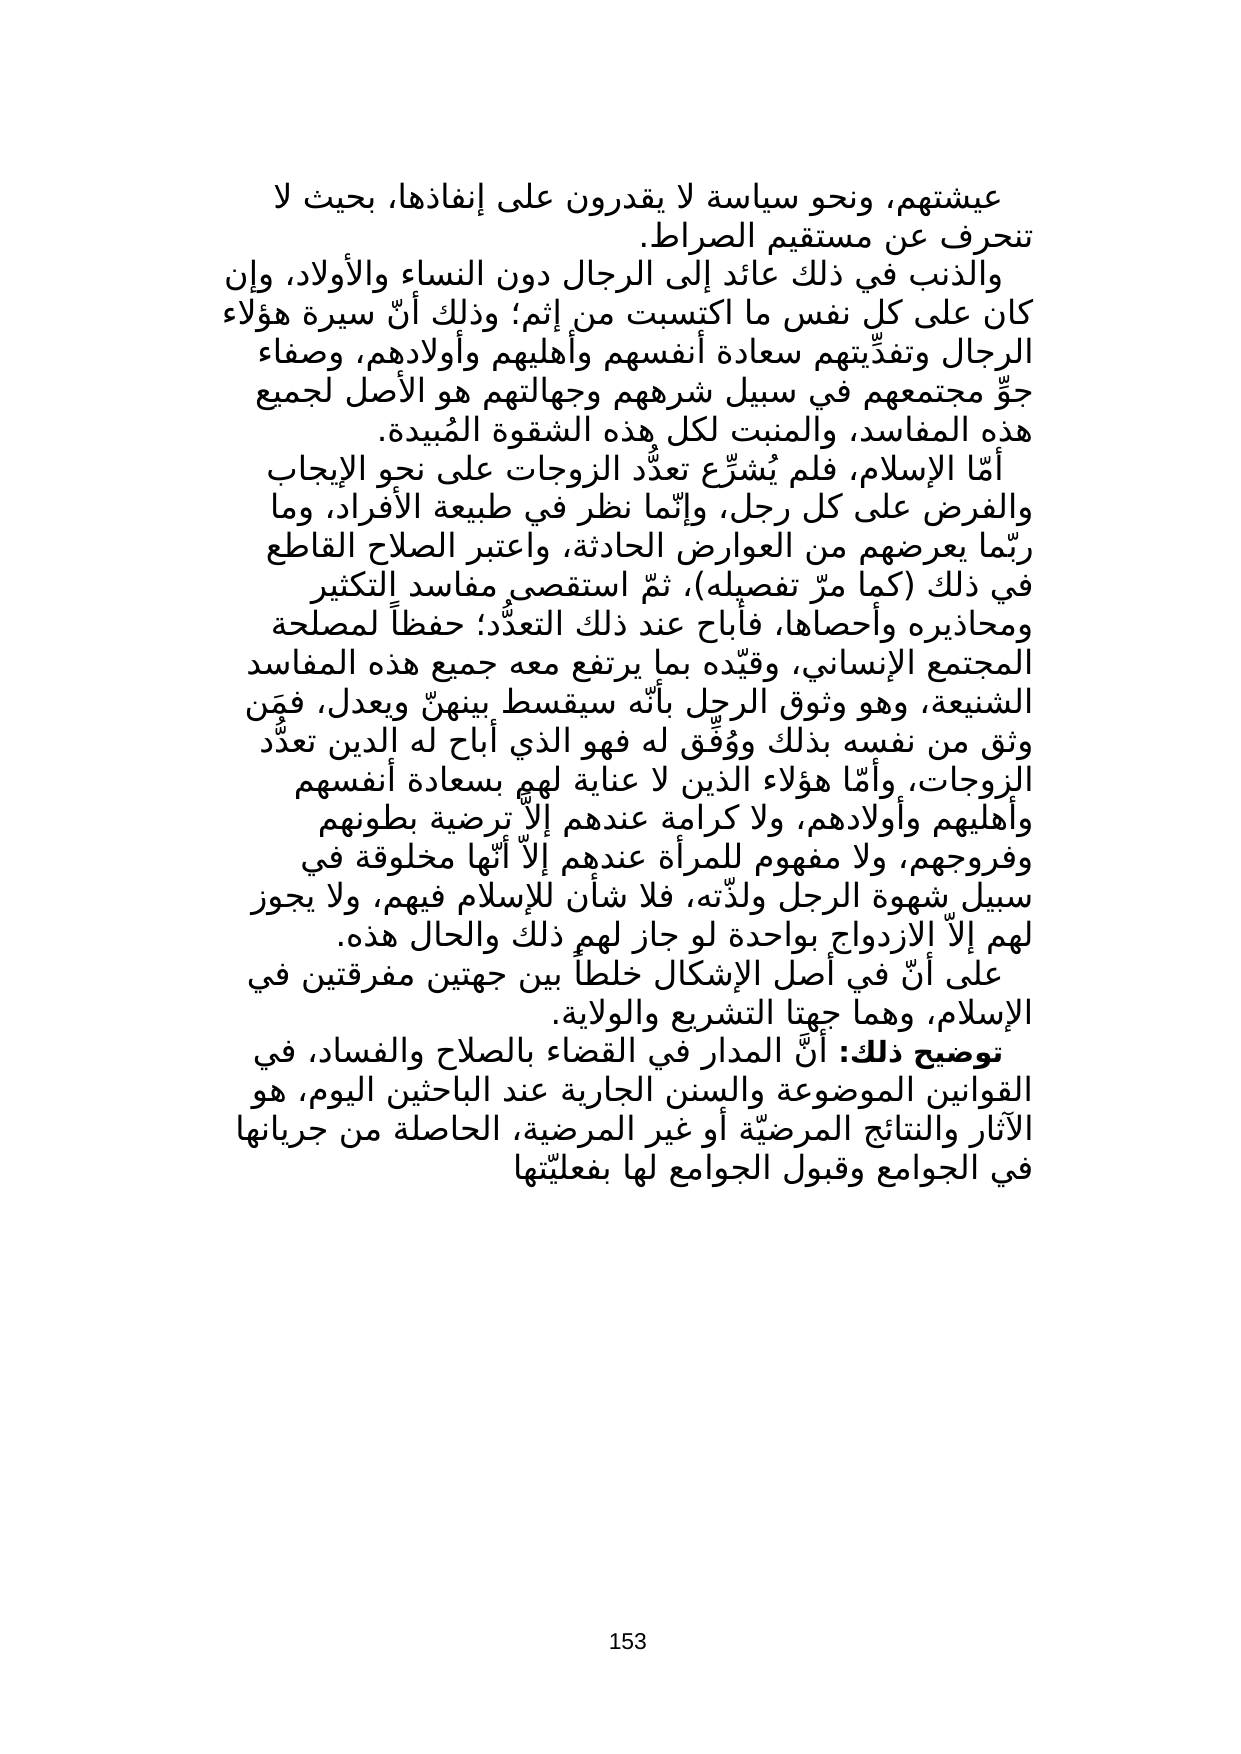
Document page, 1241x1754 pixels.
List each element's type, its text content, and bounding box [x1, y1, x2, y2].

text توضيح ذلك: أنَّ المدار في القضاء بالصلاح والفساد، في القوانين الموضوعة والسنن الجارية عند الباحثين اليوم، هو الآثار والنتائج المرضيّة أو غير المرضية، الحاصلة من جريانها في الجوامع وقبول الجوامع لها بفعليّتها [222, 1032, 1033, 1187]
text عيشتهم، ونحو سياسة لا يقدرون على إنفاذها، بحيث لا تنحرف عن مستقيم الصراط. [222, 177, 1033, 255]
text والذنب في ذلك عائد إلى الرجال دون النساء والأولاد، وإن كان على كل نفس ما اكتسبت من إثم؛ وذلك أنّ سيرة هؤلاء الرجال وتفدِّيتهم سعادة أنفسهم وأهليهم وأولادهم، وصفاء جوِّ مجتمعهم في سبيل شرههم وجهالتهم هو الأصل لجميع هذه المفاسد، والمنبت لكل هذه الشقوة المُبيدة. [222, 255, 1033, 449]
text أمّا الإسلام، فلم يُشرِّع تعدُّد الزوجات على نحو الإيجاب والفرض على كل رجل، وإنّما نظر في طبيعة الأفراد، وما ربّما يعرضهم من العوارض الحادثة، واعتبر الصلاح القاطع في ذلك (كما مرّ تفصيله)، ثمّ استقصى مفاسد التكثير ومحاذيره وأحصاها، فأباح عند ذلك التعدُّد؛ حفظاً لمصلحة المجتمع الإنساني، وقيّده بما يرتفع معه جميع هذه المفاسد الشنيعة، وهو وثوق الرجل بأنّه سيقسط بينهنّ ويعدل، فمَن وثق من نفسه بذلك ووُفِّق له فهو الذي أباح له الدين تعدُّد الزوجات، وأمّا هؤلاء الذين لا عناية لهم بسعادة أنفسهم وأهليهم وأولادهم، ولا كرامة عندهم إلاَّ ترضية بطونهم وفروجهم، ولا مفهوم للمرأة عندهم إلاّ أنّها مخلوقة في سبيل شهوة الرجل ولذّته، فلا شأن للإسلام فيهم، ولا يجوز لهم إلاّ الازدواج بواحدة لو جاز لهم ذلك والحال هذه. [222, 449, 1033, 954]
text على أنّ في أصل الإشكال خلطاً بين جهتين مفرقتين في الإسلام، وهما جهتا التشريع والولاية. [222, 954, 1033, 1032]
